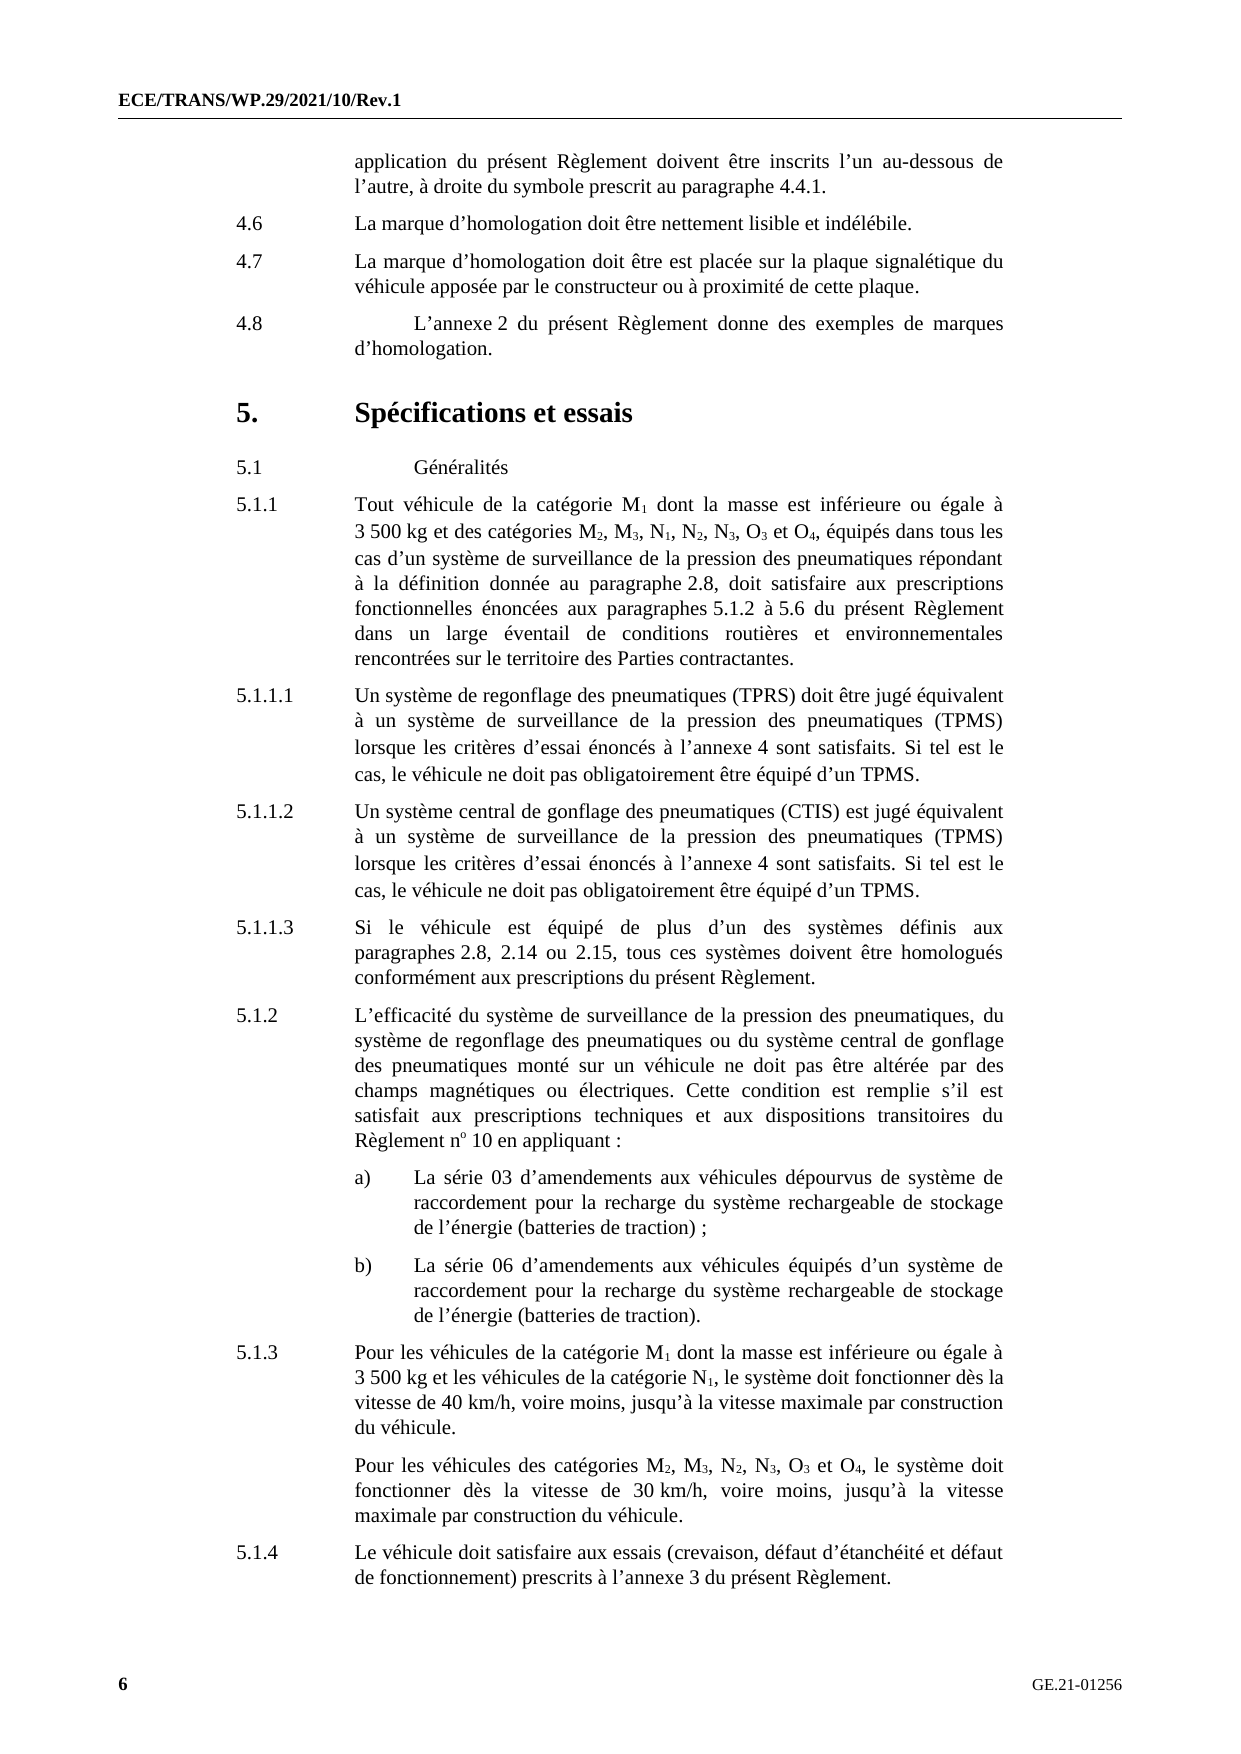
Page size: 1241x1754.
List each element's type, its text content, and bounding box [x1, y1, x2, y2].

text a) La série 03 d’amendements aux véhicules dépourvus de système de raccordement pour la recharge du système rechargeable de stockage de l’énergie (batteries de traction) ; [354, 1164, 1004, 1239]
text 5.1.2 L’efficacité du système de surveillance de la pression des pneumatiques, du système de regonflage des pneumatiques ou du système central de gonflage des pneumatiques monté sur un véhicule ne doit pas être altérée par des champs magnétiques ou électriques. Cette condition est remplie s’il est satisfait aux prescriptions techniques et aux dispositions transitoires du Règlement no 10 en appliquant : [236, 1002, 1004, 1152]
text 4.7 La marque d’homologation doit être est placée sur la plaque signalétique du véhicule apposée par le constructeur ou à proximité de cette plaque. [236, 248, 1004, 298]
text 5.1.1.3 Si le véhicule est équipé de plus d’un des systèmes définis aux paragraphes 2.8, 2.14 ou 2.15, tous ces systèmes doivent être homologués conformément aux prescriptions du présent Règlement. [236, 914, 1004, 989]
text 5. Spécifications et essais [236, 398, 1004, 429]
text 5.1.1.2 Un système central de gonflage des pneumatiques (CTIS) est jugé équivalent à un système de surveillance de la pression des pneumatiques (TPMS) lorsque les critères d’essai énoncés à l’annexe 4 sont satisfaits. Si tel est le cas, le véhicule ne doit pas obligatoirement être équipé d’un TPMS. [236, 798, 1004, 902]
text 5.1.1.1 Un système de regonflage des pneumatiques (TPRS) doit être jugé équivalent à un système de surveillance de la pression des pneumatiques (TPMS) lorsque les critères d’essai énoncés à l’annexe 4 sont satisfaits. Si tel est le cas, le véhicule ne doit pas obligatoirement être équipé d’un TPMS. [236, 682, 1004, 786]
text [236, 148, 1004, 198]
text 4.6 La marque d’homologation doit être nettement lisible et indélébile. [236, 210, 1004, 235]
text 5.1.3 Pour les véhicules de la catégorie M1 dont la masse est inférieure ou égale à 3 500 kg et les véhicules de la catégorie N1, le système doit fonctionner dès la vitesse de 40 km/h, voire moins, jusqu’à la vitesse maximale par construction du véhicule. [236, 1339, 1004, 1439]
text b) La série 06 d’amendements aux véhicules équipés d’un système de raccordement pour la recharge du système rechargeable de stockage de l’énergie (batteries de traction). [354, 1252, 1004, 1327]
text 5.1 Généralités [236, 454, 1004, 479]
text 5.1.4 Le véhicule doit satisfaire aux essais (crevaison, défaut d’étanchéité et défaut de fonctionnement) prescrits à l’annexe 3 du présent Règlement. [236, 1539, 1004, 1589]
text Pour les véhicules des catégories M2, M3, N2, N3, O3 et O4, le système doit fonctionner dès la vitesse de 30 km/h, voire moins, jusqu’à la vitesse maximale par construction du véhicule. [354, 1452, 1004, 1527]
text 5.1.1 Tout véhicule de la catégorie M1 dont la masse est inférieure ou égale à 3 500 kg et des catégories M2, M3, N1, N2, N3, O3 et O4, équipés dans tous les cas d’un système de surveillance de la pression des pneumatiques répondant à la définition donnée au paragraphe 2.8, doit satisfaire aux prescriptions fonctionnelles énoncées aux paragraphes 5.1.2 à 5.6 du présent Règlement dans un large éventail de conditions routières et environnementales rencontrées sur le territoire des Parties contractantes. [236, 491, 1004, 670]
text 4.8 L’annexe 2 du présent Règlement donne des exemples de marques d’homologation. [236, 310, 1004, 360]
